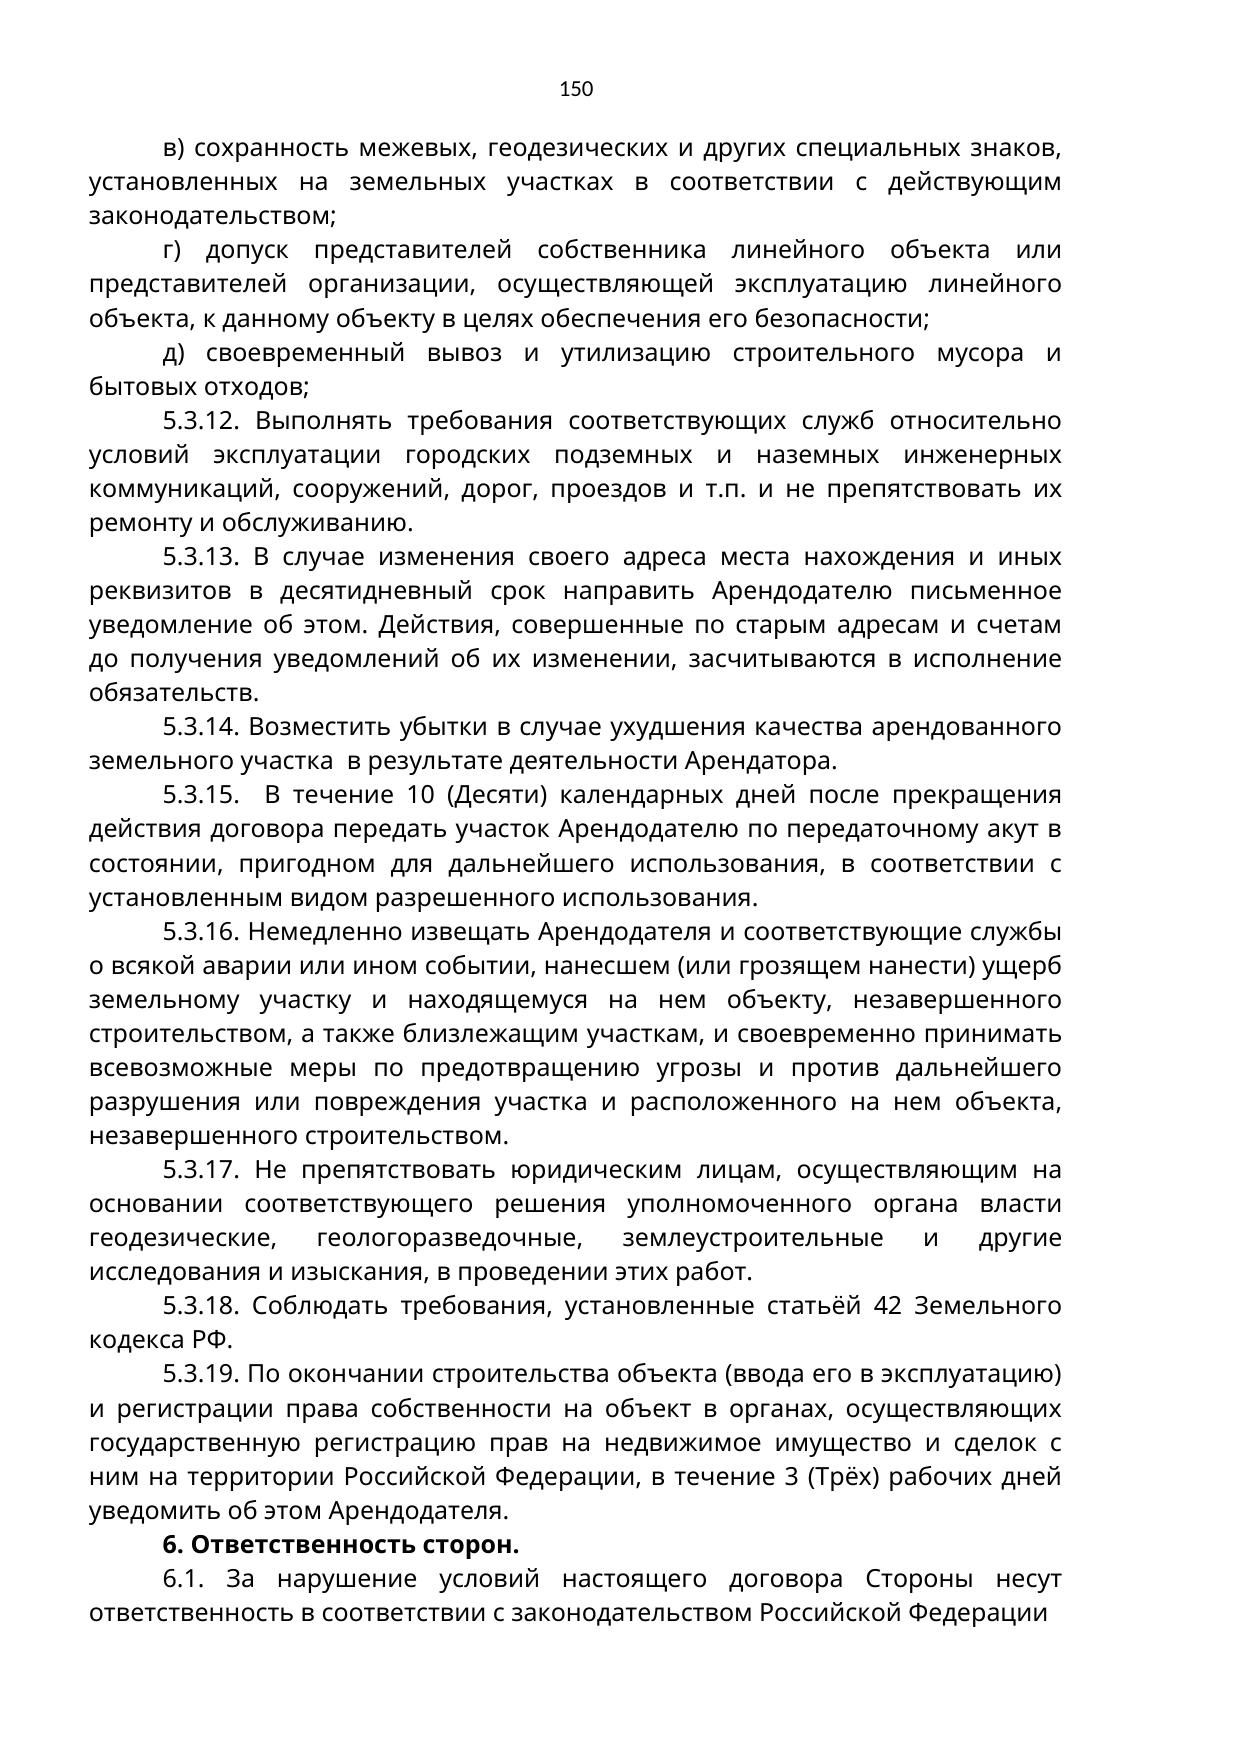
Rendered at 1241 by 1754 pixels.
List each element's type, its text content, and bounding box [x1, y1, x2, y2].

text 5.3.17. Не препятствовать юридическим лицам, осуществляющим на основании соответствующего решения уполномоченного органа власти геодезические, геологоразведочные, землеустроительные и другие исследования и изыскания, в проведении этих работ. [89, 1152, 1063, 1288]
text 5.3.18. Соблюдать требования, установленные статьёй 42 Земельного кодекса РФ. [89, 1288, 1063, 1356]
text 5.3.13. В случае изменения своего адреса места нахождения и иных реквизитов в десятидневный срок направить Арендодателю письменное уведомление об этом. Действия, совершенные по старым адресам и счетам до получения уведомлений об их изменении, засчитываются в исполнение обязательств. [89, 539, 1063, 709]
text д) своевременный вывоз и утилизацию строительного мусора и бытовых отходов; [89, 334, 1063, 402]
text 5.3.19. По окончании строительства объекта (ввода его в эксплуатацию) и регистрации права собственности на объект в органах, осуществляющих государственную регистрацию прав на недвижимое имущество и сделок с ним на территории Российской Федерации, в течение 3 (Трёх) рабочих дней уведомить об этом Арендодателя. [89, 1356, 1063, 1526]
text 6.1. За нарушение условий настоящего договора Стороны несут ответственность в соответствии с законодательством Российской Федерации [89, 1561, 1063, 1629]
text в) сохранность межевых, геодезических и других специальных знаков, установленных на земельных участках в соответствии с действующим законодательством; [89, 130, 1063, 232]
text г) допуск представителей собственника линейного объекта или представителей организации, осуществляющей эксплуатацию линейного объекта, к данному объекту в целях обеспечения его безопасности; [89, 232, 1063, 334]
text 5.3.14. Возместить убытки в случае ухудшения качества арендованного земельного участка в результате деятельности Арендатора. [89, 709, 1063, 777]
text 5.3.15. В течение 10 (Десяти) календарных дней после прекращения действия договора передать участок Арендодателю по передаточному акут в состоянии, пригодном для дальнейшего использования, в соответствии с установленным видом разрешенного использования. [89, 777, 1063, 913]
text 5.3.16. Немедленно извещать Арендодателя и соответствующие службы о всякой аварии или ином событии, нанесшем (или грозящем нанести) ущерб земельному участку и находящемуся на нем объекту, незавершенного строительством, а также близлежащим участкам, и своевременно принимать всевозможные меры по предотвращению угрозы и против дальнейшего разрушения или повреждения участка и расположенного на нем объекта, незавершенного строительством. [89, 913, 1063, 1152]
text 5.3.12. Выполнять требования соответствующих служб относительно условий эксплуатации городских подземных и наземных инженерных коммуникаций, сооружений, дорог, проездов и т.п. и не препятствовать их ремонту и обслуживанию. [89, 402, 1063, 539]
text 6. Ответственность сторон. [89, 1526, 1063, 1561]
